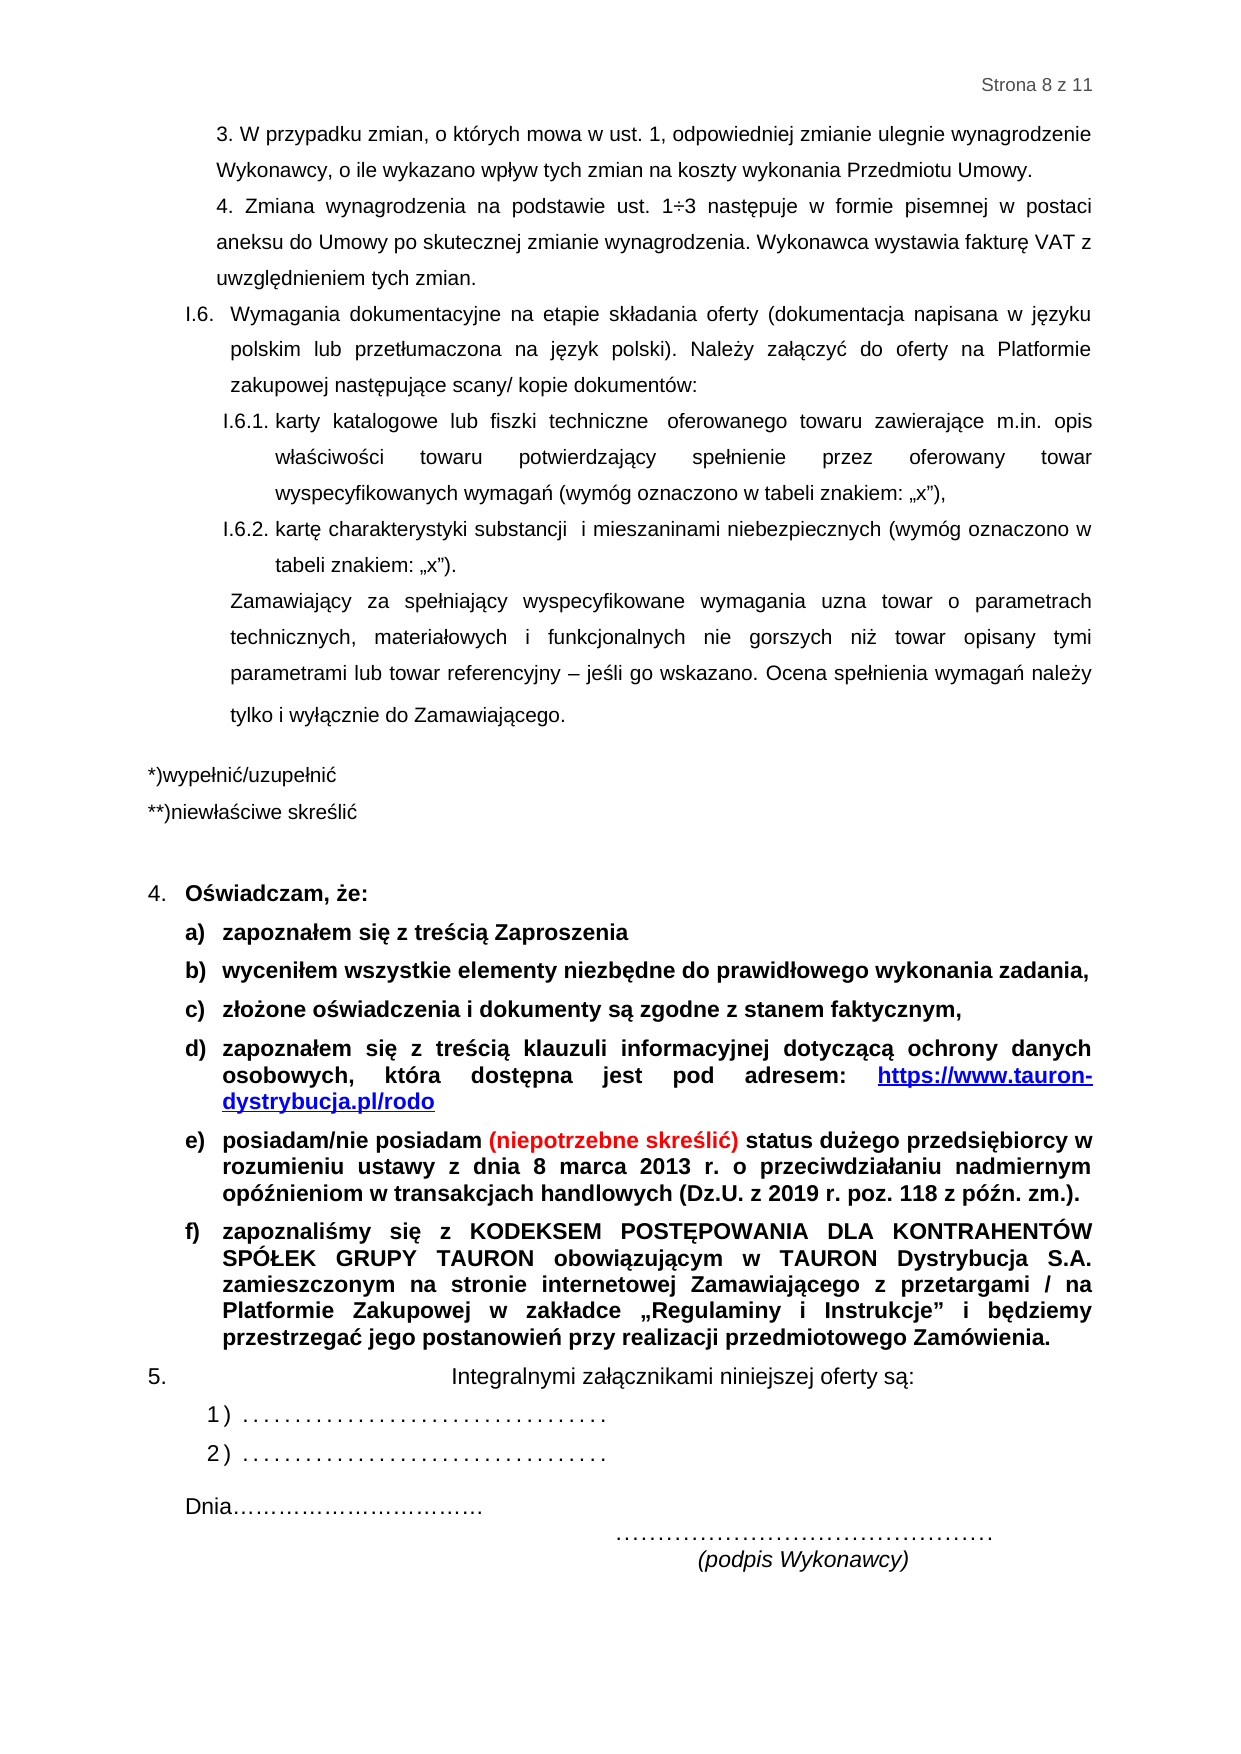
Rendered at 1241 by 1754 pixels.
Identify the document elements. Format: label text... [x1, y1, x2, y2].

text Dnia…………………………… [185, 1493, 1093, 1519]
text (podpis Wykonawcy) [516, 1546, 1093, 1572]
text **)niewłaściwe skreślić [148, 799, 1093, 823]
list posiadam/nie posiadam (niepotrzebne skreślić) status dużego przedsiębiorcy w rozumieniu ustawy z dnia 8 marca 2013 r. o przeciwdziałaniu nadmiernym opóźnieniom w transakcjach handlowych (Dz.U. z 2019 r. poz. 118 z późn. zm.). [185, 1127, 1093, 1206]
text ............................................. [516, 1519, 1093, 1546]
text 4. Zmiana wynagrodzenia na podstawie ust. 1÷3 następuje w formie pisemnej w postaci aneksu do Umowy po skutecznej zmianie wynagrodzenia. Wykonawca wystawia fakturę VAT z uwzględnieniem tych zmian. [216, 193, 1093, 289]
list zapoznałem się z treścią Zaproszenia [185, 919, 1093, 945]
list wyceniłem wszystkie elementy niezbędne do prawidłowego wykonania zadania, [185, 957, 1093, 984]
text 3. W przypadku zmian, o których mowa w ust. 1, odpowiedniej zmianie ulegnie wynagrodzenie Wykonawcy, o ile wykazano wpływ tych zmian na koszty wykonania Przedmiotu Umowy. [216, 122, 1093, 182]
text *)wypełnić/uzupełnić [148, 763, 1093, 787]
list ................................... [207, 1440, 1093, 1467]
list Oświadczam, że: [148, 880, 1093, 906]
list ................................... [207, 1401, 1093, 1428]
list zapoznaliśmy się z KODEKSEM POSTĘPOWANIA DLA KONTRAHENTÓW SPÓŁEK GRUPY TAURON obowiązującym w TAURON Dystrybucja S.A. zamieszczonym na stronie internetowej Zamawiającego z przetargami / na Platformie Zakupowej w zakładce „Regulaminy i Instrukcje” i będziemy przestrzegać jego postanowień przy realizacji przedmiotowego Zamówienia. [185, 1218, 1093, 1350]
list karty katalogowe lub fiszki techniczne oferowanego towaru zawierające m.in. opis właściwości towaru potwierdzający spełnienie przez oferowany towar wyspecyfikowanych wymagań (wymóg oznaczono w tabeli znakiem: „x”), [223, 409, 1093, 505]
list zapoznałem się z treścią klauzuli informacyjnej dotyczącą ochrony danych osobowych, która dostępna jest pod adresem: https://www.tauron-dystrybucja.pl/rodo [185, 1035, 1093, 1114]
list złożone oświadczenia i dokumenty są zgodne z stanem faktycznym, [185, 996, 1093, 1023]
list Zamawiający za spełniający wyspecyfikowane wymagania uzna towar o parametrach technicznych, materiałowych i funkcjonalnych nie gorszych niż towar opisany tymi parametrami lub towar referencyjny – jeśli go wskazano. Ocena spełnienia wymagań należy tylko i wyłącznie do Zamawiającego. [230, 589, 1093, 728]
list Integralnymi załącznikami niniejszej oferty są: [148, 1363, 1093, 1389]
list Wymagania dokumentacyjne na etapie składania oferty (dokumentacja napisana w języku polskim lub przetłumaczona na język polski). Należy załączyć do oferty na Platformie zakupowej następujące scany/ kopie dokumentów: [185, 301, 1093, 397]
list kartę charakterystyki substancji i mieszaninami niebezpiecznych (wymóg oznaczono w tabeli znakiem: „x”). [223, 517, 1093, 577]
